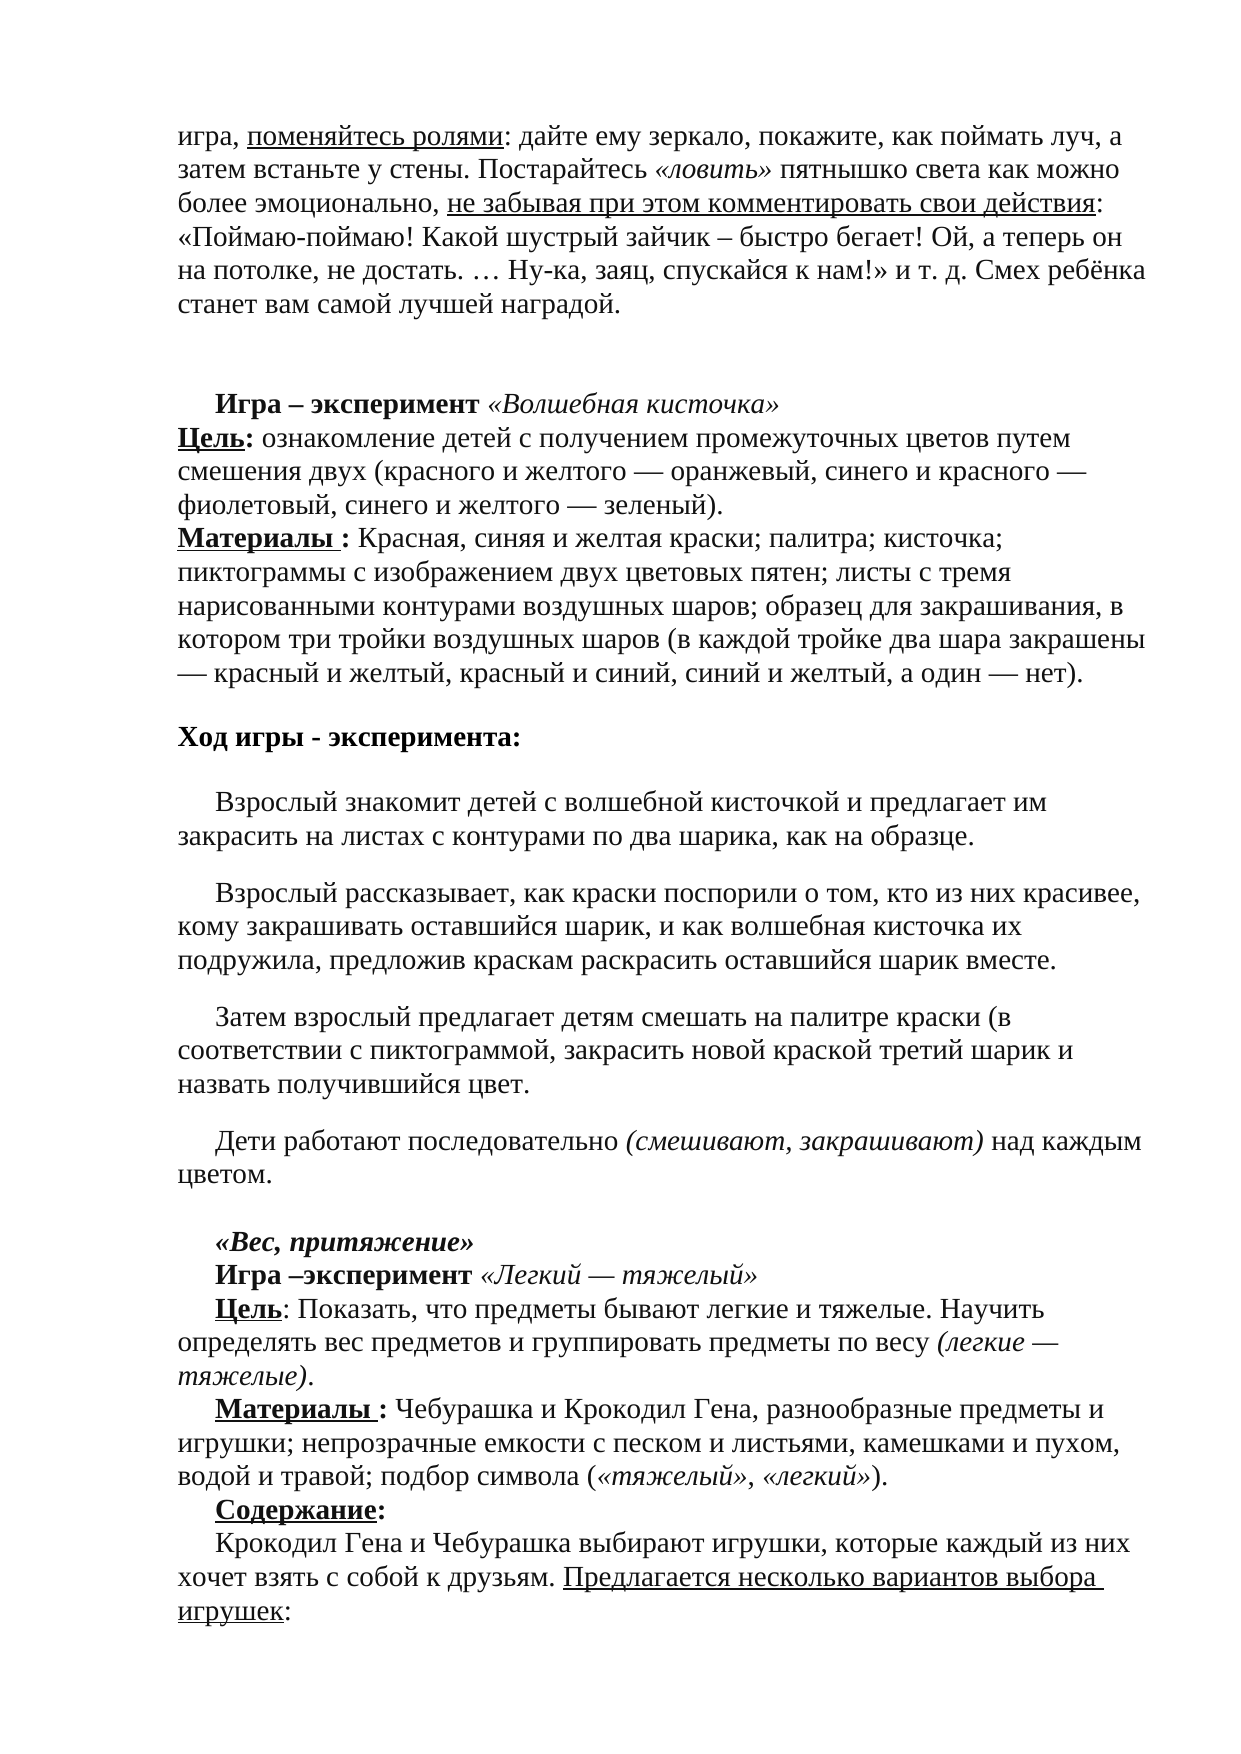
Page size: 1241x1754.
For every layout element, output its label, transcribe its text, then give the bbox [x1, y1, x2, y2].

text Содержание: [177, 1492, 1152, 1526]
text Взрослый рассказывает, как краски поспорили о том, кто из них красивее, кому закрашивать оставшийся шарик, и как волшебная кисточка их подружила, предложив краскам раскрасить оставшийся шарик вместе. [177, 875, 1152, 976]
text Игра –эксперимент «Легкий — тяжелый» [177, 1257, 1152, 1291]
text Материалы : Красная, синяя и желтая краски; палитра; кисточка; пиктограммы с изображением двух цветовых пятен; листы с тремя нарисованными контурами воздушных шаров; образец для закрашивания, в котором три тройки воздушных шаров (в каждой тройке два шара закрашены — красный и желтый, красный и синий, синий и желтый, а один — нет). [177, 521, 1152, 688]
text Крокодил Гена и Чебурашка выбирают игрушки, которые каждый из них хочет взять с собой к друзьям. Предлагается несколько вариантов выбора игрушек: [177, 1526, 1152, 1626]
text Цель: Показать, что предметы бывают легкие и тяжелые. Научить определять вес предметов и группировать предметы по весу (легкие — тяжелые). [177, 1291, 1152, 1391]
text Взрослый знакомит детей с волшебной кисточкой и предлагает им закрасить на листах с контурами по два шарика, как на образце. [177, 784, 1152, 851]
text «Вес, притяжение» [177, 1224, 1152, 1257]
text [177, 118, 1152, 319]
text Ход игры - эксперимента: [177, 719, 1152, 753]
text Игра – эксперимент «Волшебная кисточка» [177, 386, 1152, 420]
text Дети работают последовательно (смешивают, закрашивают) над каждым цветом. [177, 1123, 1152, 1190]
text Цель: ознакомление детей с получением промежуточных цветов путем смешения двух (красного и желтого — оранжевый, синего и красного — фиолетовый, синего и желтого — зеленый). [177, 420, 1152, 521]
text Материалы : Чебурашка и Крокодил Гена, разнообразные предметы и игрушки; непрозрачные емкости с песком и листьями, камешками и пухом, водой и травой; подбор символа («тяжелый», «легкий»). [177, 1391, 1152, 1492]
text Затем взрослый предлагает детям смешать на палитре краски (в соответствии с пиктограммой, закрасить новой краской третий шарик и назвать получившийся цвет. [177, 999, 1152, 1099]
